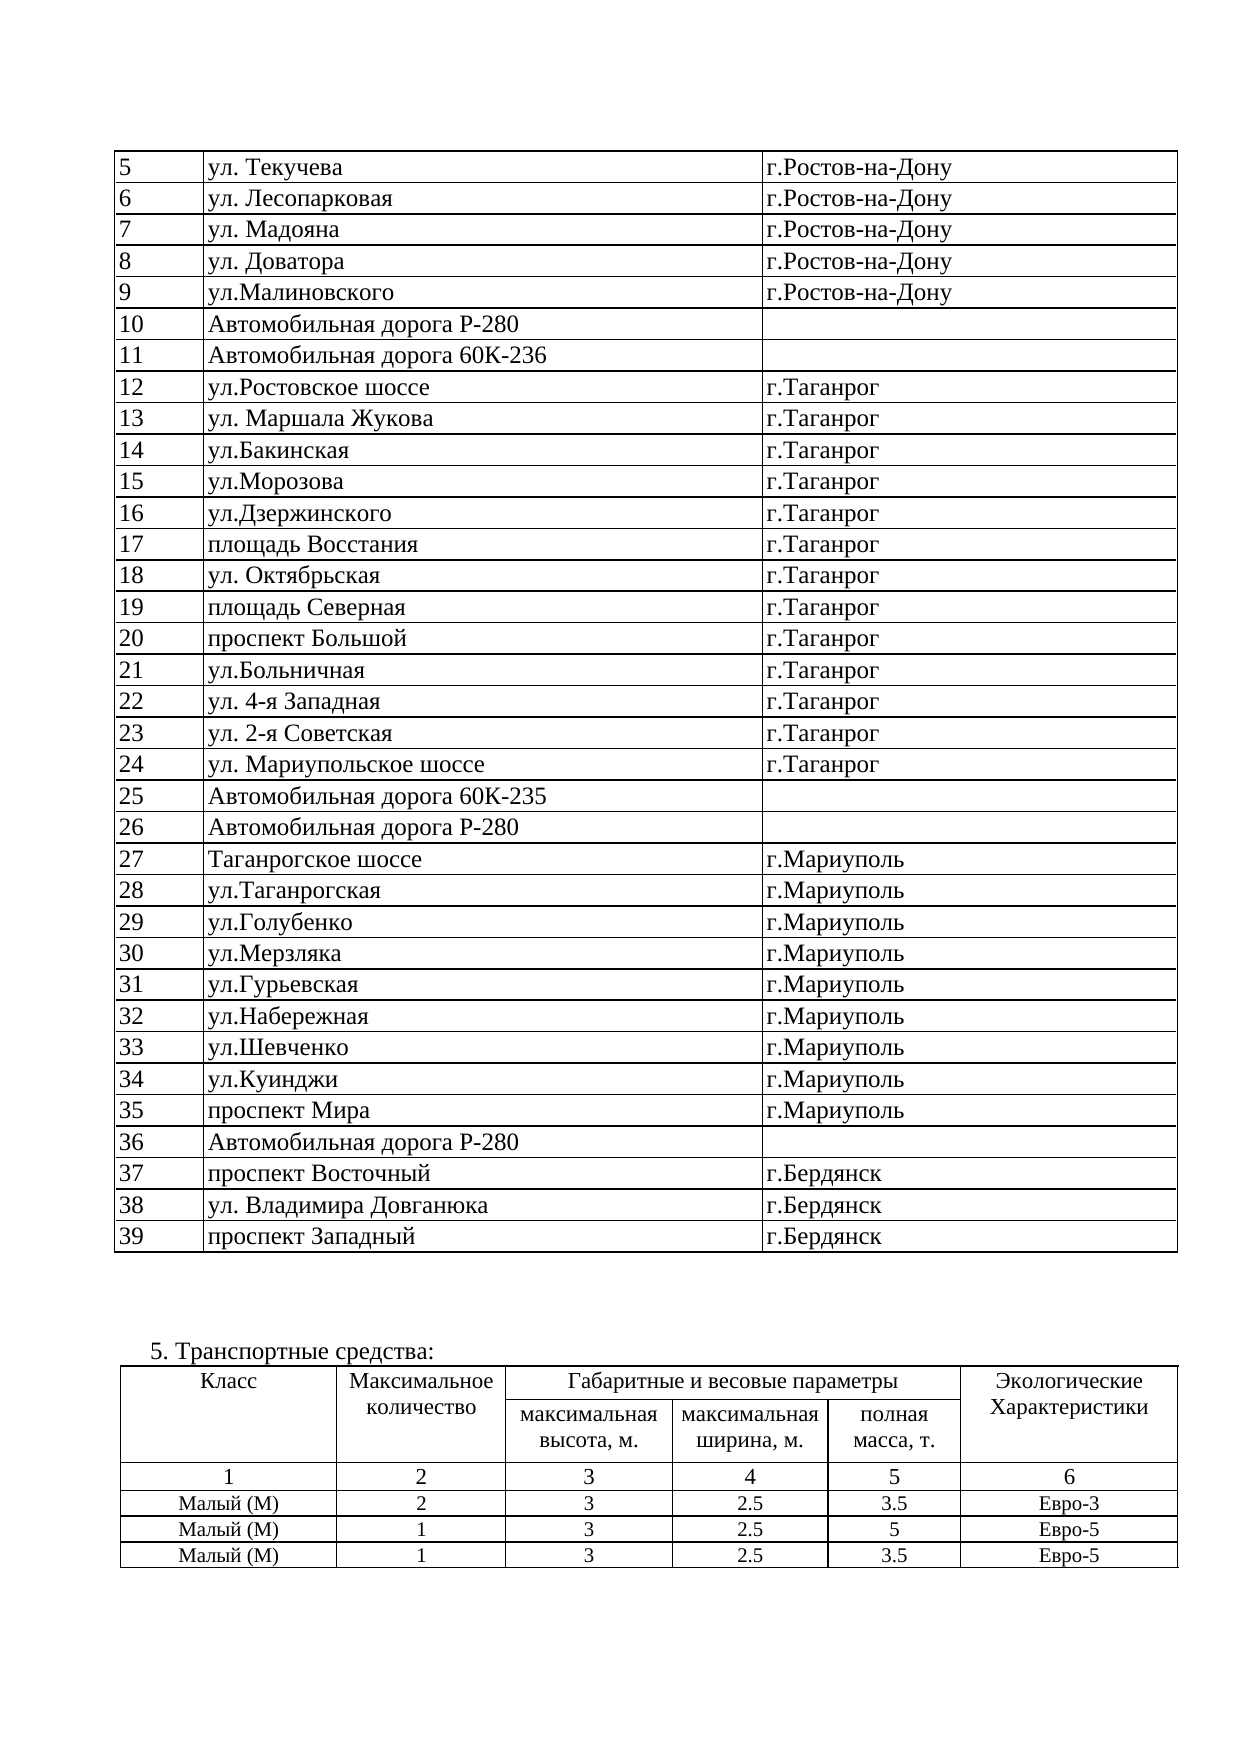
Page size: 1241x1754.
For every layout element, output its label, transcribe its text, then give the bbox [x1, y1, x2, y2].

table_cell г.Ростов-на-Дону [763, 276, 1177, 307]
table_cell [763, 307, 1177, 339]
table_cell 24 [115, 749, 203, 779]
table_cell ул. Владимира Довганюка [204, 1190, 762, 1219]
table_cell Евро-5 [961, 1543, 1177, 1567]
table_cell г.Мариуполь [763, 999, 1177, 1031]
table_cell ул. Лесопарковая [204, 183, 762, 213]
table_cell 4 [673, 1463, 827, 1490]
table_cell 10 [115, 308, 203, 339]
table_cell ул.Таганрогская [204, 875, 762, 905]
table_cell ул. Маршала Жукова [204, 403, 762, 433]
table_cell ул.Ростовское шоссе [204, 372, 762, 402]
table_cell 2 [337, 1463, 505, 1490]
table_cell ул. Доватора [204, 246, 762, 276]
table_cell г.Бердянск [763, 1220, 1177, 1251]
table_cell 2.5 [673, 1517, 827, 1541]
table_cell Автомобильная дорога 60К-236 [204, 340, 762, 370]
table_cell 2.5 [673, 1491, 827, 1515]
table_header Класс [121, 1367, 336, 1462]
table_cell г.Ростов-на-Дону [763, 152, 1177, 181]
table_cell г.Таганрог [763, 622, 1177, 653]
table_cell Автомобильная дорога Р-280 [204, 1127, 762, 1157]
table_cell [763, 339, 1177, 370]
table_cell ул.Мерзляка [204, 938, 762, 968]
table_cell г.Таганрог [763, 653, 1177, 685]
table_cell [763, 779, 1177, 811]
table_cell 31 [115, 969, 203, 999]
table_cell 9 [115, 277, 203, 307]
table_cell 22 [115, 686, 203, 716]
table_cell 27 [115, 843, 203, 873]
table_cell 38 [115, 1189, 203, 1219]
table_cell 11 [115, 340, 203, 370]
table_header Габаритные и весовые параметры [506, 1367, 960, 1398]
table_cell 12 [115, 371, 203, 402]
table_cell г.Таганрог [763, 433, 1177, 464]
table_cell Таганрогское шоссе [204, 844, 762, 873]
table_cell проспект Мира [204, 1095, 762, 1125]
table_cell Автомобильная дорога 60К-235 [204, 781, 762, 811]
table_cell 19 [115, 591, 203, 622]
table_cell г.Бердянск [763, 1188, 1177, 1219]
table_cell 3 [506, 1517, 672, 1541]
table_cell Малый (М) [121, 1543, 336, 1567]
table_cell 3 [506, 1543, 672, 1567]
table_cell 37 [115, 1158, 203, 1188]
table_cell 36 [115, 1126, 203, 1157]
table_cell 33 [115, 1032, 203, 1062]
table_cell г.Мариуполь [763, 936, 1177, 968]
table_cell г.Мариуполь [763, 1062, 1177, 1094]
table_cell ул. Октябрьская [204, 561, 762, 590]
table_cell ул.Больничная [204, 655, 762, 685]
table_cell 3.5 [829, 1543, 960, 1567]
table_cell Автомобильная дорога Р-280 [204, 309, 762, 339]
table_cell 32 [115, 1000, 203, 1031]
table_cell г.Таганрог [763, 685, 1177, 716]
table_cell ул. 2-я Советская [204, 718, 762, 748]
table_cell Малый (М) [121, 1517, 336, 1541]
table_cell 3.5 [829, 1491, 960, 1515]
table_cell г.Мариуполь [763, 968, 1177, 999]
table_cell 39 [115, 1221, 203, 1251]
table_cell Евро-3 [961, 1491, 1177, 1515]
table_cell 5 [115, 152, 203, 181]
table_cell г.Ростов-на-Дону [763, 181, 1177, 213]
table_header Максимальное количество [337, 1367, 505, 1462]
table_cell ул.Набережная [204, 1001, 762, 1031]
table_cell ул.Шевченко [204, 1032, 762, 1062]
table_header Экологические Характеристики [961, 1367, 1177, 1462]
text 5. Транспортные средства: [150, 1336, 1090, 1365]
table_cell 6 [961, 1463, 1177, 1490]
table_cell Автомобильная дорога Р-280 [204, 812, 762, 842]
table_cell полная масса, т. [829, 1400, 960, 1462]
table_cell максимальная высота, м. [506, 1400, 672, 1462]
table_cell 15 [115, 466, 203, 496]
table_cell г.Таганрог [763, 465, 1177, 496]
table_cell Евро-5 [961, 1517, 1177, 1541]
table_cell проспект Большой [204, 623, 762, 653]
table_cell 35 [115, 1095, 203, 1125]
table_cell г.Бердянск [763, 1157, 1177, 1188]
table_cell ул.Малиновского [204, 277, 762, 307]
table_cell г.Таганрог [763, 496, 1177, 527]
table_cell Малый (М) [121, 1491, 336, 1515]
table_cell 8 [115, 245, 203, 276]
table_cell 23 [115, 717, 203, 748]
table_cell г.Мариуполь [763, 1031, 1177, 1062]
table_cell г.Таганрог [763, 716, 1177, 748]
table_cell г.Таганрог [763, 590, 1177, 622]
table_cell 5 [829, 1517, 960, 1541]
table_cell г.Мариуполь [763, 1094, 1177, 1125]
table_cell 5 [829, 1463, 960, 1490]
table_cell 21 [115, 654, 203, 685]
table_cell 28 [115, 875, 203, 905]
table_cell проспект Восточный [204, 1158, 762, 1188]
table_cell г.Таганрог [763, 748, 1177, 779]
table_cell площадь Восстания [204, 529, 762, 559]
table_cell г.Таганрог [763, 370, 1177, 402]
table_cell 1 [337, 1517, 505, 1541]
table_cell проспект Западный [204, 1221, 762, 1251]
table_cell г.Таганрог [763, 402, 1177, 433]
table_cell г.Таганрог [763, 559, 1177, 590]
table_cell 25 [115, 780, 203, 811]
table_cell 3 [506, 1491, 672, 1515]
table_cell 17 [115, 529, 203, 559]
table_cell 13 [115, 403, 203, 433]
table_cell г.Ростов-на-Дону [763, 213, 1177, 244]
table_cell площадь Северная [204, 592, 762, 622]
table_cell г.Мариуполь [763, 874, 1177, 905]
table_cell ул.Голубенко [204, 907, 762, 936]
table_cell ул.Бакинская [204, 435, 762, 464]
table_cell максимальная ширина, м. [673, 1400, 827, 1462]
table_cell 6 [115, 183, 203, 213]
table_cell 18 [115, 560, 203, 590]
table_cell ул. Мариупольское шоссе [204, 749, 762, 779]
table_cell ул. 4-я Западная [204, 686, 762, 716]
table_cell 3 [506, 1463, 672, 1490]
table_cell г.Ростов-на-Дону [763, 244, 1177, 276]
table_cell ул. Мадояна [204, 215, 762, 244]
table_cell ул.Дзержинского [204, 498, 762, 527]
table_cell 2 [337, 1491, 505, 1515]
table_cell 20 [115, 623, 203, 653]
table_cell [763, 1125, 1177, 1157]
table_cell 29 [115, 906, 203, 936]
table_cell 7 [115, 214, 203, 244]
table_cell 1 [121, 1463, 336, 1490]
table_cell г.Мариуполь [763, 842, 1177, 873]
table_cell ул.Морозова [204, 466, 762, 496]
table_cell [763, 811, 1177, 842]
table_cell 2.5 [673, 1543, 827, 1567]
table_cell 1 [337, 1543, 505, 1567]
table_cell г.Мариуполь [763, 905, 1177, 936]
table_cell 16 [115, 497, 203, 527]
table_cell ул.Куинджи [204, 1064, 762, 1094]
table_cell 34 [115, 1063, 203, 1094]
table_cell ул.Гурьевская [204, 970, 762, 999]
table_cell 26 [115, 812, 203, 842]
table_cell ул. Текучева [204, 152, 762, 181]
table_cell 30 [115, 938, 203, 968]
table_cell г.Таганрог [763, 528, 1177, 559]
table_cell 14 [115, 434, 203, 464]
